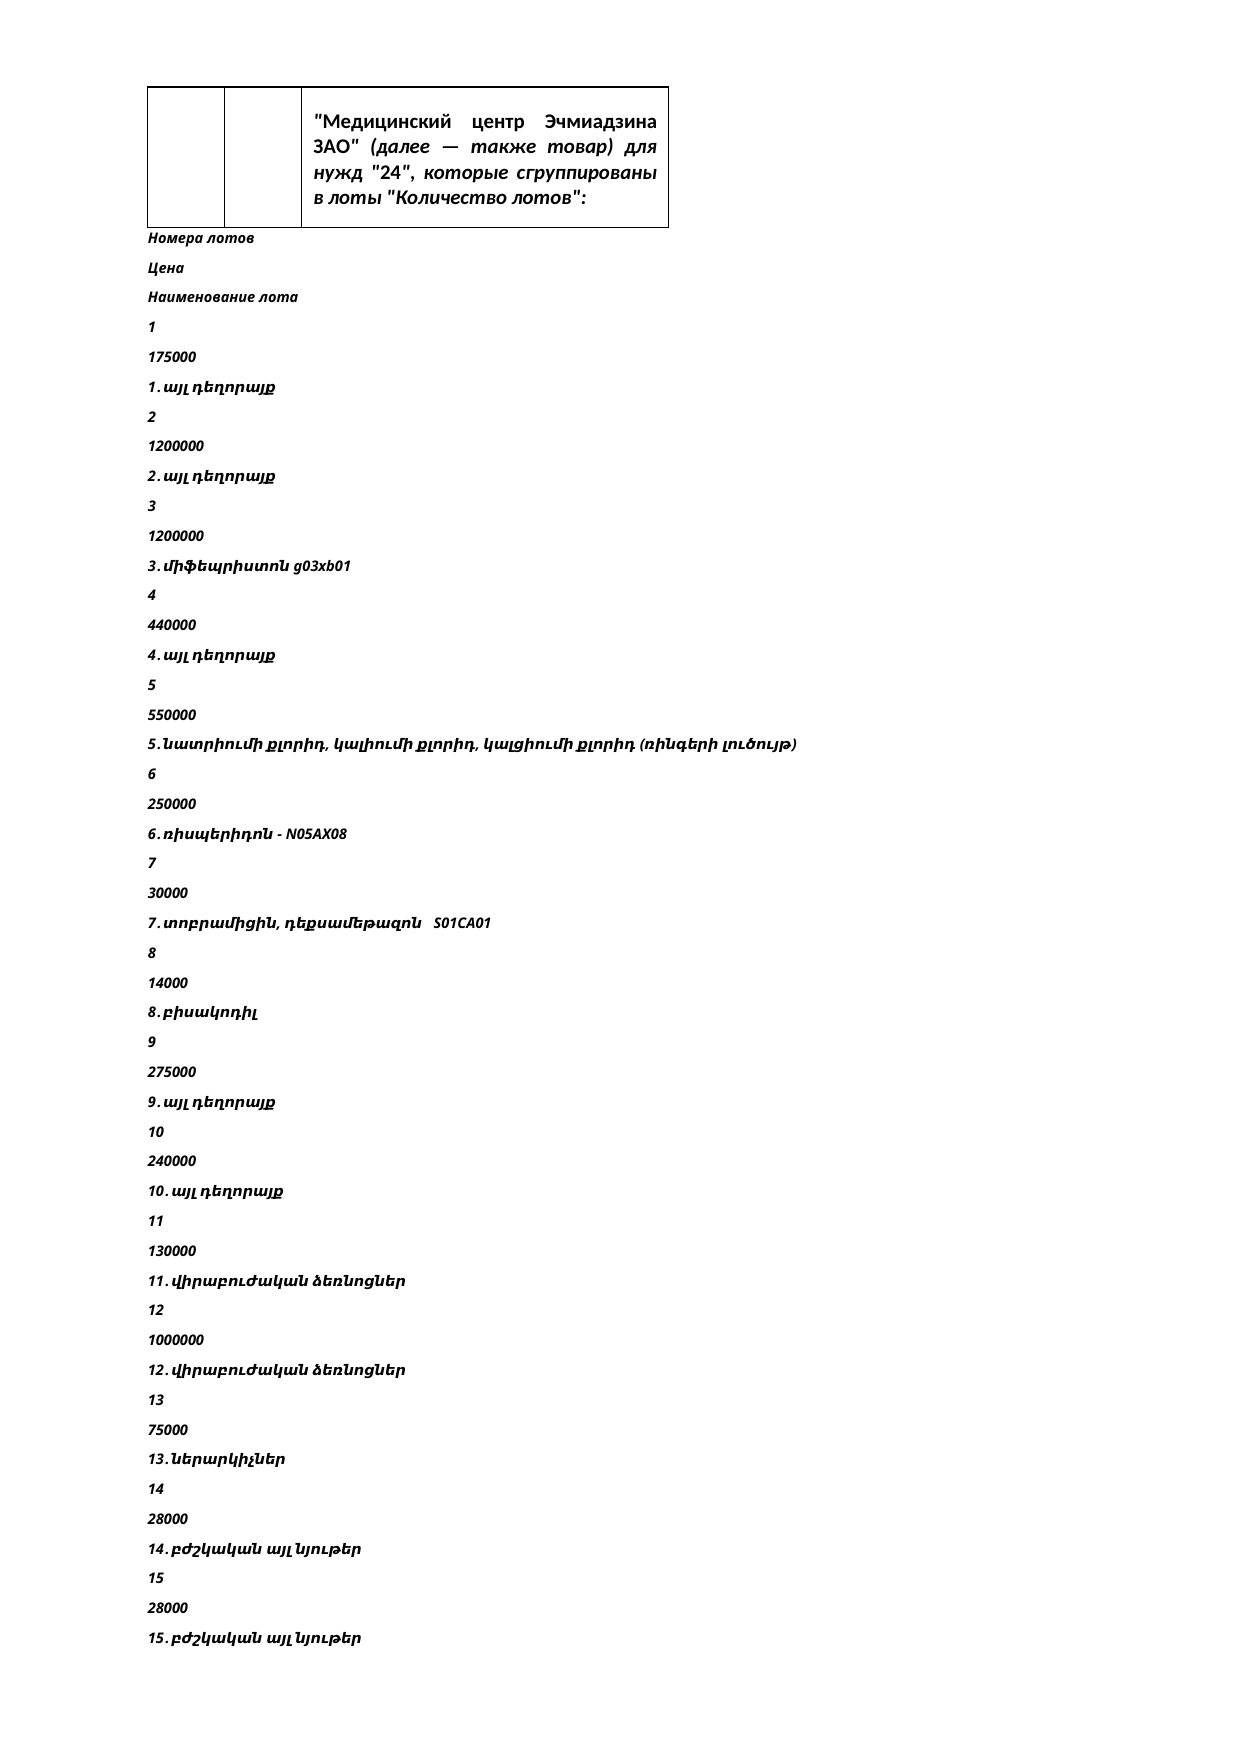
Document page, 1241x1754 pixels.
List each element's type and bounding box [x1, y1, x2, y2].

subtitle [313, 108, 657, 210]
